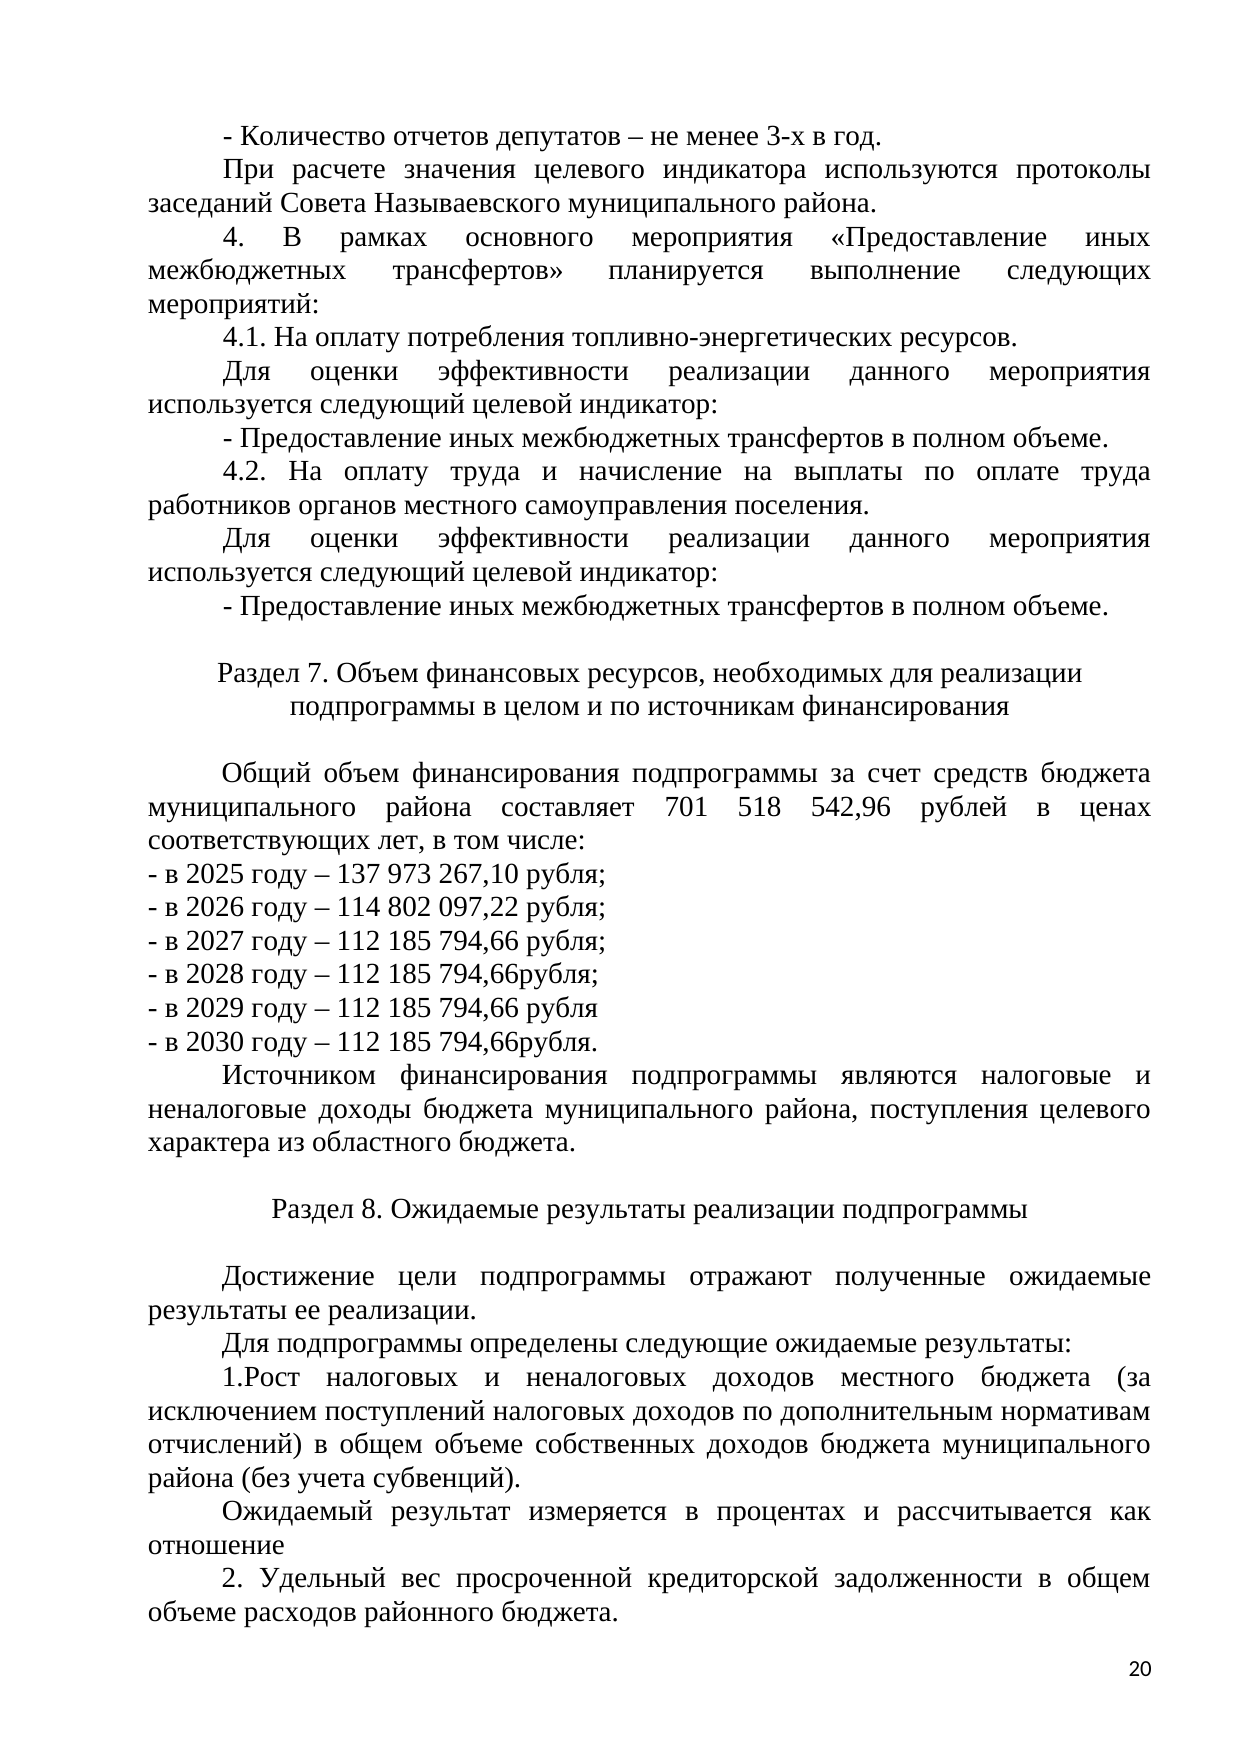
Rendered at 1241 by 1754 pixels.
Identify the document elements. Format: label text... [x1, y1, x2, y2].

text Для оценки эффективности реализации данного мероприятия используется следующий целевой индикатор: [148, 353, 1152, 420]
text - в 2026 году – 114 802 097,22 рубля; [148, 889, 1152, 923]
text Общий объем финансирования подпрограммы за счет средств бюджета муниципального района составляет 701 518 542,96 рублей в ценах соответствующих лет, в том числе: [148, 755, 1152, 856]
text - Количество отчетов депутатов – не менее 3-х в год. [148, 118, 1152, 152]
text Для оценки эффективности реализации данного мероприятия используется следующий целевой индикатор: [148, 521, 1152, 588]
text - в 2029 году – 112 185 794,66 рубля [148, 990, 1152, 1024]
text Раздел 8. Ожидаемые результаты реализации подпрограммы [148, 1191, 1152, 1225]
text Для подпрограммы определены следующие ожидаемые результаты: [148, 1326, 1152, 1359]
text Ожидаемый результат измеряется в процентах и рассчитывается как отношение [148, 1493, 1152, 1560]
text - в 2030 году – 112 185 794,66рубля. [148, 1024, 1152, 1057]
text - Предоставление иных межбюджетных трансфертов в полном объеме. [148, 588, 1152, 621]
text - в 2028 году – 112 185 794,66рубля; [148, 957, 1152, 990]
text 4.2. На оплату труда и начисление на выплаты по оплате труда работников органов местного самоуправления поселения. [148, 453, 1152, 521]
text При расчете значения целевого индикатора используются протоколы заседаний Совета Называевского муниципального района. [148, 152, 1152, 219]
text 4.1. На оплату потребления топливно-энергетических ресурсов. [148, 319, 1152, 353]
text 2. Удельный вес просроченной кредиторской задолженности в общем объеме расходов районного бюджета. [148, 1560, 1152, 1627]
text - в 2025 году – 137 973 267,10 рубля; [148, 856, 1152, 889]
text - в 2027 году – 112 185 794,66 рубля; [148, 923, 1152, 957]
text 4. В рамках основного мероприятия «Предоставление иных межбюджетных трансфертов» планируется выполнение следующих мероприятий: [148, 219, 1152, 319]
text - Предоставление иных межбюджетных трансфертов в полном объеме. [148, 420, 1152, 453]
text 1.Рост налоговых и неналоговых доходов местного бюджета (за исключением поступлений налоговых доходов по дополнительным нормативам отчислений) в общем объеме собственных доходов бюджета муниципального района (без учета субвенций). [148, 1359, 1152, 1493]
text Раздел 7. Объем финансовых ресурсов, необходимых для реализации подпрограммы в целом и по источникам финансирования [148, 655, 1152, 722]
text Источником финансирования подпрограммы являются налоговые и неналоговые доходы бюджета муниципального района, поступления целевого характера из областного бюджета. [148, 1057, 1152, 1158]
text Достижение цели подпрограммы отражают полученные ожидаемые результаты ее реализации. [148, 1258, 1152, 1326]
